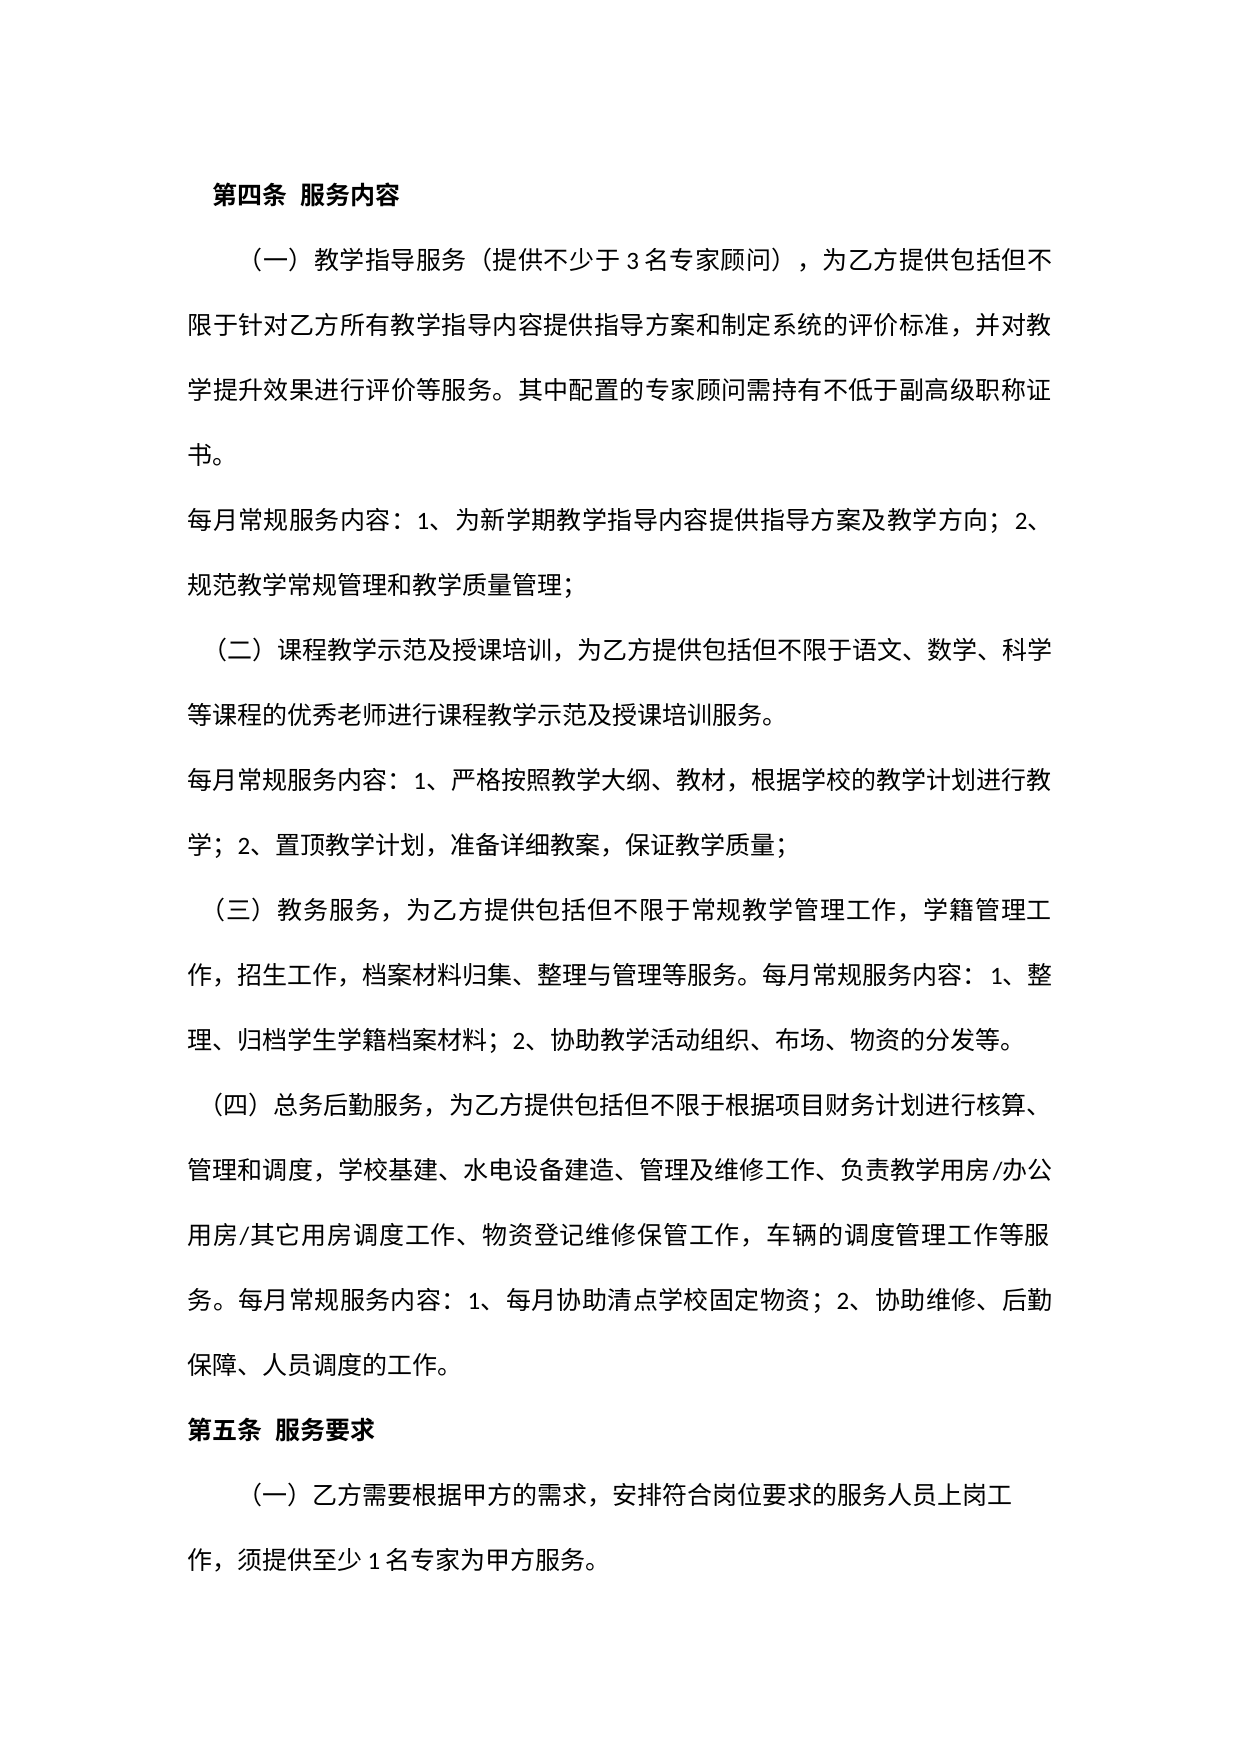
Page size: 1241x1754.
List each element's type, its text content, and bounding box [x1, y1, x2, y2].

text （一）教学指导服务（提供不少于3名专家顾问），为乙方提供包括但不限于针对乙方所有教学指导内容提供指导方案和制定系统的评价标准，并对教学提升效果进行评价等服务。其中配置的专家顾问需持有不低于副高级职称证书。 每月常规服务内容：1、为新学期教学指导内容提供指导方案及教学方向；2、规范教学常规管理和教学质量管理； （二）课程教学示范及授课培训，为乙方提供包括但不限于语文、数学、科学等课程的优秀老师进行课程教学示范及授课培训服务。 每月常规服务内容：1、严格按照教学大纲、教材，根据学校的教学计划进行教学；2、置顶教学计划，准备详细教案，保证教学质量； （三）教务服务，为乙方提供包括但不限于常规教学管理工作，学籍管理工作，招生工作，档案材料归集、整理与管理等服务。每月常规服务内容：1、整理、归档学生学籍档案材料；2、协助教学活动组织、布场、物资的分发等。 （四）总务后勤服务，为乙方提供包括但不限于根据项目财务计划进行核算、管理和调度，学校基建、水电设备建造、管理及维修工作、负责教学用房/办公用房/其它用房调度工作、物资登记维修保管工作，车辆的调度管理工作等服务。每月常规服务内容：1、每月协助清点学校固定物资；2、协助维修、后勤保障、人员调度的工作。 [187, 227, 1053, 1397]
text 第五条 服务要求 [187, 1397, 1053, 1462]
text （一）乙方需要根据甲方的需求，安排符合岗位要求的服务人员上岗工作，须提供至少1名专家为甲方服务。 [187, 1462, 1053, 1592]
text 第四条 服务内容 [187, 162, 1053, 227]
